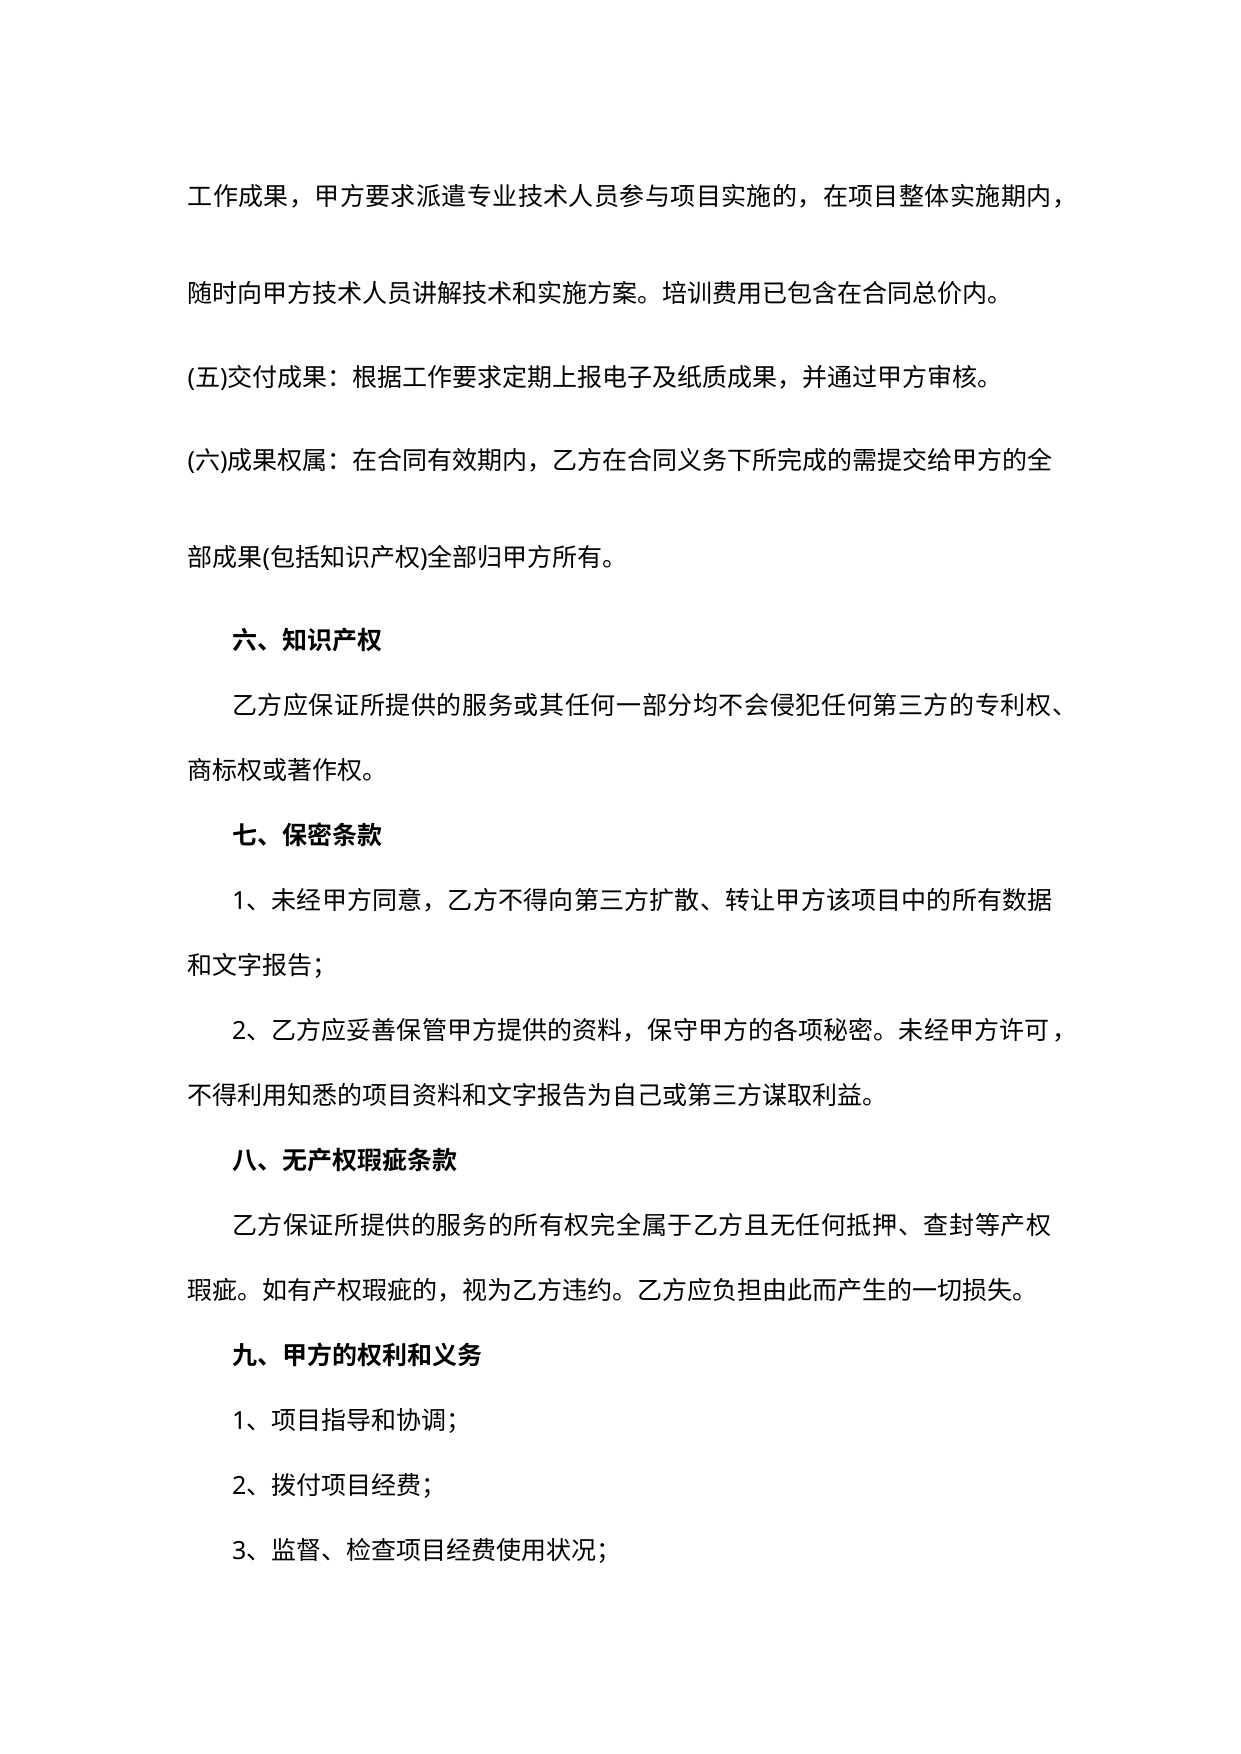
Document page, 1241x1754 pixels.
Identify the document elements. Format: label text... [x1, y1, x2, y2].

text (六)成果权属：在合同有效期内，乙方在合同义务下所完成的需提交给甲方的全部成果(包括知识产权)全部归甲方所有。 [187, 426, 1053, 588]
text 2、乙方应妥善保管甲方提供的资料，保守甲方的各项秘密。未经甲方许可，不得利用知悉的项目资料和文字报告为自己或第三方谋取利益。 [187, 996, 1053, 1126]
text 1、项目指导和协调； [187, 1386, 1053, 1451]
text 3、监督、检查项目经费使用状况； [187, 1516, 1053, 1581]
text 八、无产权瑕疵条款 [187, 1126, 1053, 1191]
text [187, 162, 1053, 324]
text (五)交付成果：根据工作要求定期上报电子及纸质成果，并通过甲方审核。 [187, 343, 1053, 408]
text 乙方应保证所提供的服务或其任何一部分均不会侵犯任何第三方的专利权、商标权或著作权。 [187, 671, 1053, 801]
text 九、甲方的权利和义务 [187, 1321, 1053, 1386]
text 1、未经甲方同意，乙方不得向第三方扩散、转让甲方该项目中的所有数据和文字报告； [187, 866, 1053, 996]
text 乙方保证所提供的服务的所有权完全属于乙方且无任何抵押、查封等产权瑕疵。如有产权瑕疵的，视为乙方违约。乙方应负担由此而产生的一切损失。 [187, 1191, 1053, 1321]
text 2、拨付项目经费； [187, 1451, 1053, 1516]
text 六、知识产权 [187, 606, 1053, 671]
text 七、保密条款 [187, 801, 1053, 866]
